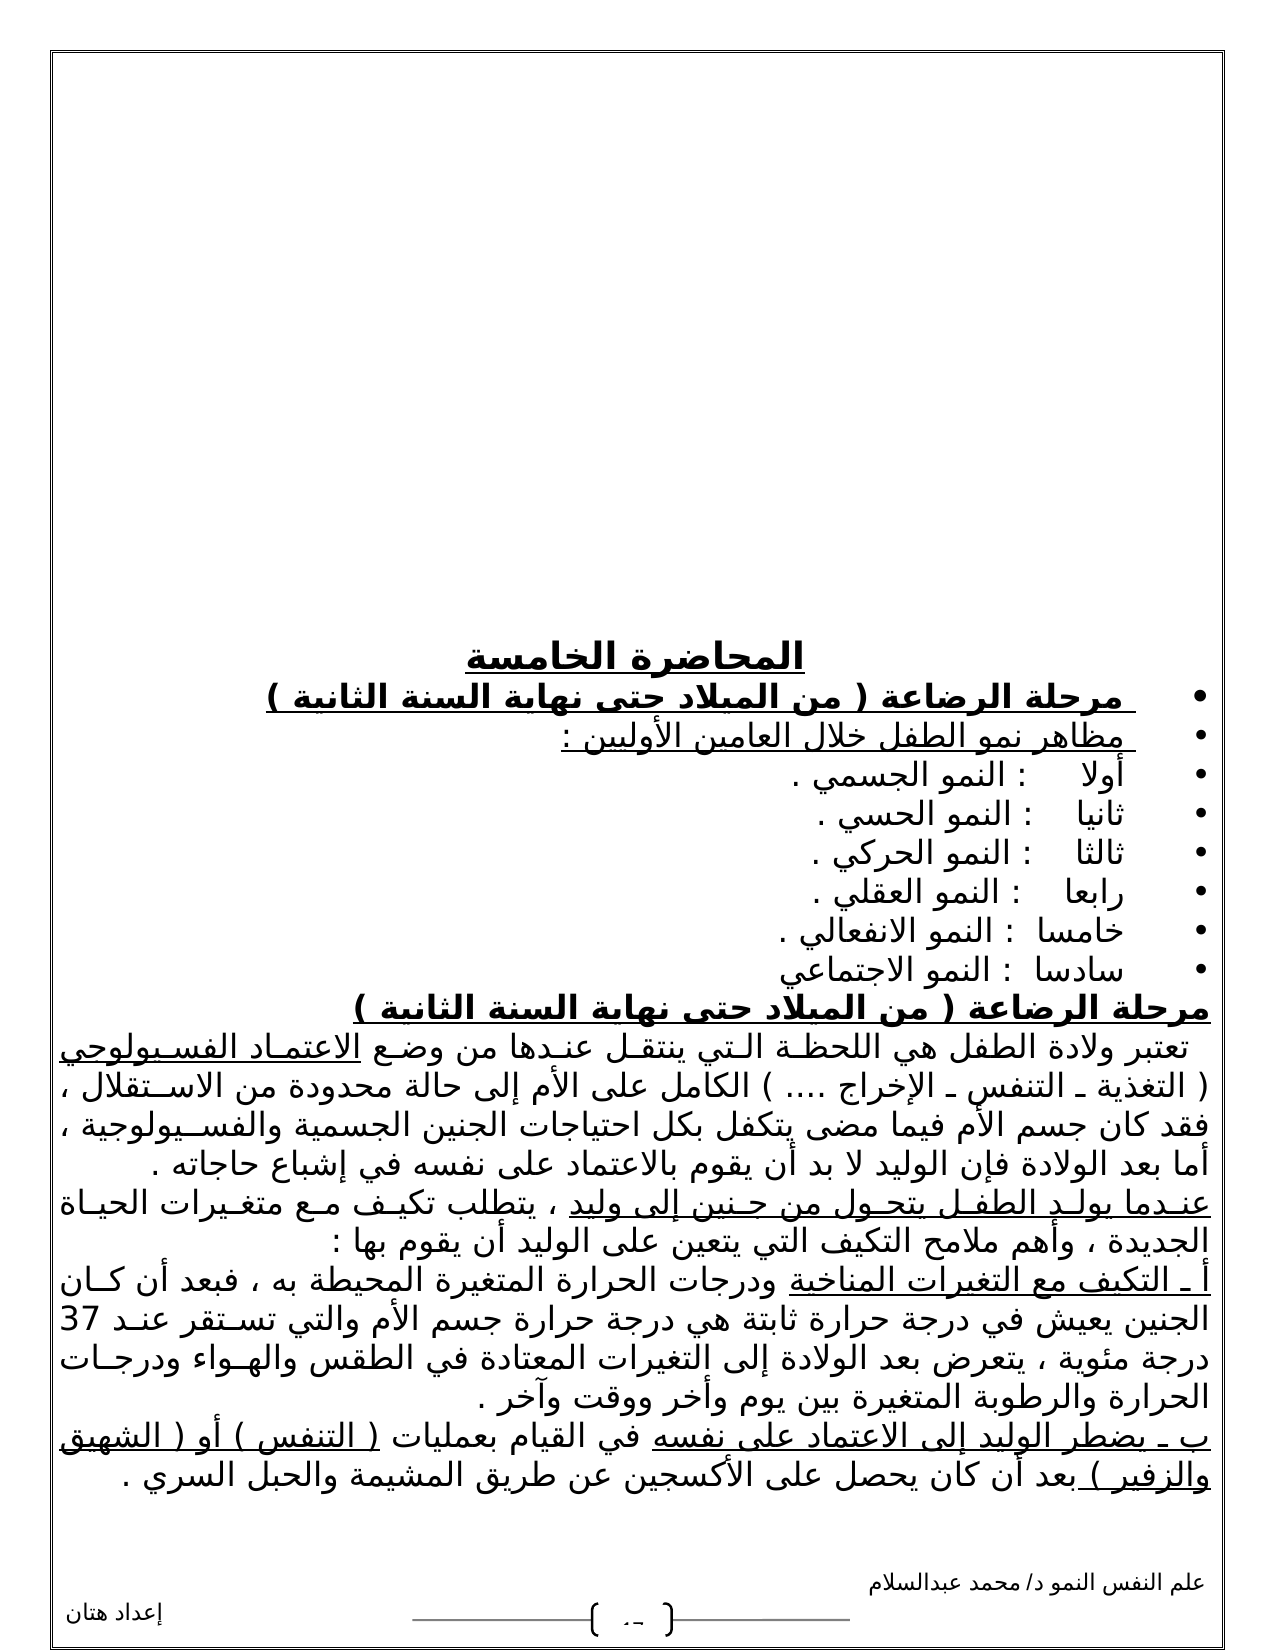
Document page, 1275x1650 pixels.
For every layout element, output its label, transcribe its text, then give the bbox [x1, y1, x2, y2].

list سادسا : النمو الاجتماعي [59, 950, 1211, 989]
text عندما يولد الطفل يتحول من جنين إلى وليد ، يتطلب تكيف مع متغيرات الحياة الجديدة ، وأهم ملامح التكيف التي يتعين على الوليد أن يقوم بها : [59, 1183, 1211, 1261]
list خامسا : النمو الانفعالي . [59, 911, 1211, 950]
list أولا : النمو الجسمي . [59, 756, 1211, 794]
list مظاهر نمو الطفل خلال العامين الأوليين : [59, 717, 1211, 756]
list ثالثا : النمو الحركي . [59, 833, 1211, 872]
text المحاضرة الخامسة [59, 634, 1211, 678]
text أ ـ التكيف مع التغيرات المناخية ودرجات الحرارة المتغيرة المحيطة به ، فبعد أن كان الجنين يعيش في درجة حرارة ثابتة هي درجة حرارة جسم الأم والتي تستقر عند 37 درجة مئوية ، يتعرض بعد الولادة إلى التغيرات المعتادة في الطقس والهواء ودرجات الحرارة والرطوبة المتغيرة بين يوم وأخر ووقت وآخر . [59, 1261, 1211, 1416]
text مرحلة الرضاعة ( من الميلاد حتى نهاية السنة الثانية ) [59, 989, 1211, 1028]
list رابعا : النمو العقلي . [59, 872, 1211, 911]
text ب ـ يضطر الوليد إلى الاعتماد على نفسه في القيام بعمليات ( التنفس ) أو ( الشهيق والزفير ) بعد أن كان يحصل على الأكسجين عن طريق المشيمة والحبل السري . [59, 1416, 1211, 1494]
list ثانيا : النمو الحسي . [59, 794, 1211, 833]
list مرحلة الرضاعة ( من الميلاد حتى نهاية السنة الثانية ) [59, 678, 1211, 717]
text تعتبر ولادة الطفل هي اللحظة التي ينتقل عندها من وضع الاعتماد الفسيولوجي ( التغذية ـ التنفس ـ الإخراج .... ) الكامل على الأم إلى حالة محدودة من الاستقلال ، فقد كان جسم الأم فيما مضى يتكفل بكل احتياجات الجنين الجسمية والفسيولوجية ، أما بعد الولادة فإن الوليد لا بد أن يقوم بالاعتماد على نفسه في إشباع حاجاته . [59, 1028, 1211, 1183]
